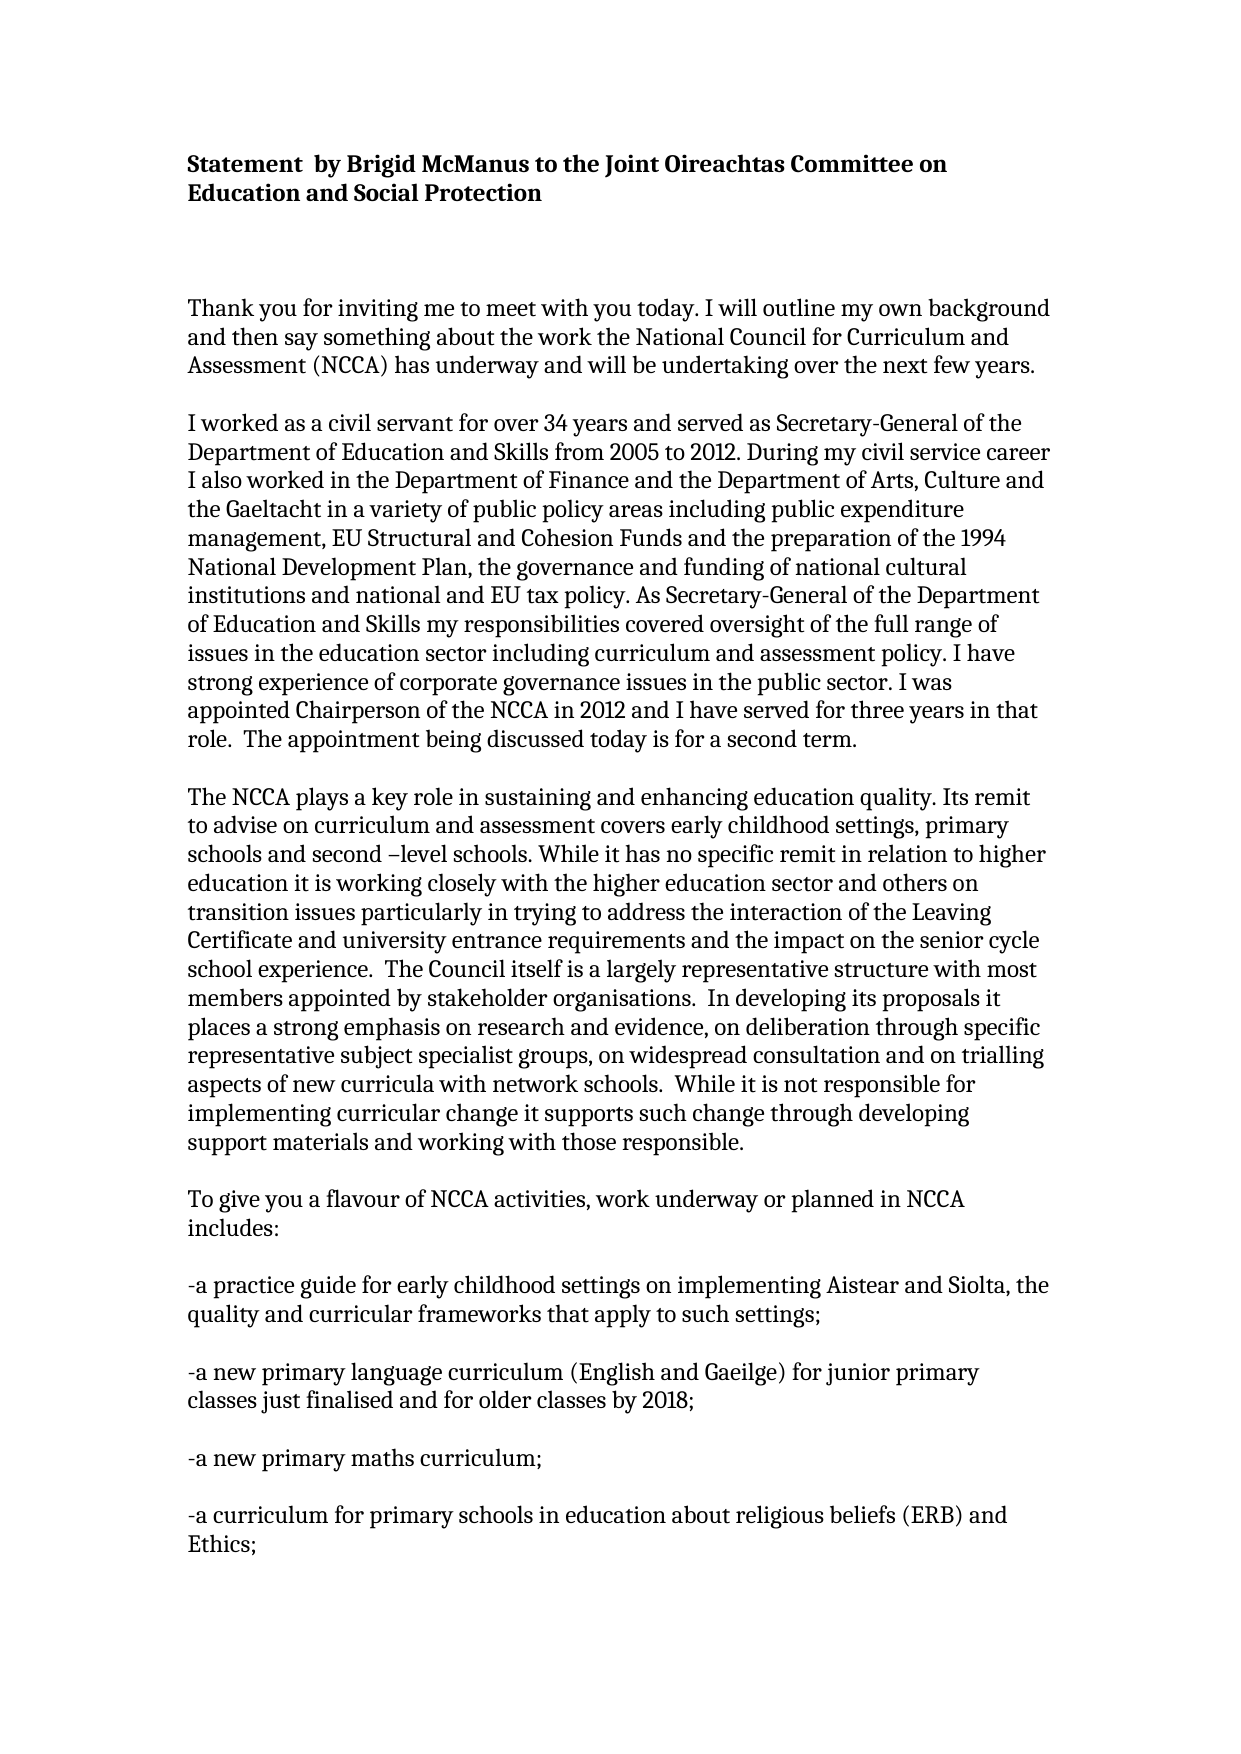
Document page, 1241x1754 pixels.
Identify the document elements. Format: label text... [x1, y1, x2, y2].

text The NCCA plays a key role in sustaining and enhancing education quality. Its remit to advise on curriculum and assessment covers early childhood settings, primary schools and second –level schools. While it has no specific remit in relation to higher education it is working closely with the higher education sector and others on transition issues particularly in trying to address the interaction of the Leaving Certificate and university entrance requirements and the impact on the senior cycle school experience. The Council itself is a largely representative structure with most members appointed by stakeholder organisations. In developing its proposals it places a strong emphasis on research and evidence, on deliberation through specific representative subject specialist groups, on widespread consultation and on trialling aspects of new curricula with network schools. While it is not responsible for implementing curricular change it supports such change through developing support materials and working with those responsible. [187, 782, 1053, 1156]
text I worked as a civil servant for over 34 years and served as Secretary-General of the Department of Education and Skills from 2005 to 2012. During my civil service career I also worked in the Department of Finance and the Department of Arts, Culture and the Gaeltacht in a variety of public policy areas including public expenditure management, EU Structural and Cohesion Funds and the preparation of the 1994 National Development Plan, the governance and funding of national cultural institutions and national and EU tax policy. As Secretary-General of the Department of Education and Skills my responsibilities covered oversight of the full range of issues in the education sector including curriculum and assessment policy. I have strong experience of corporate governance issues in the public sector. I was appointed Chairperson of the NCCA in 2012 and I have served for three years in that role. The appointment being discussed today is for a second term. [187, 409, 1053, 754]
text -a new primary language curriculum (English and Gaeilge) for junior primary classes just finalised and for older classes by 2018; [187, 1357, 1053, 1415]
text -a new primary maths curriculum; [187, 1444, 1053, 1472]
text To give you a flavour of NCCA activities, work underway or planned in NCCA includes: [187, 1185, 1053, 1242]
text -a curriculum for primary schools in education about religious beliefs (ERB) and Ethics; [187, 1501, 1053, 1559]
text Thank you for inviting me to meet with you today. I will outline my own background and then say something about the work the National Council for Curriculum and Assessment (NCCA) has underway and will be undertaking over the next few years. [187, 294, 1053, 380]
text -a practice guide for early childhood settings on implementing Aistear and Siolta, the quality and curricular frameworks that apply to such settings; [187, 1271, 1053, 1329]
text Statement by Brigid McManus to the Joint Oireachtas Committee on Education and Social Protection [187, 150, 1053, 207]
